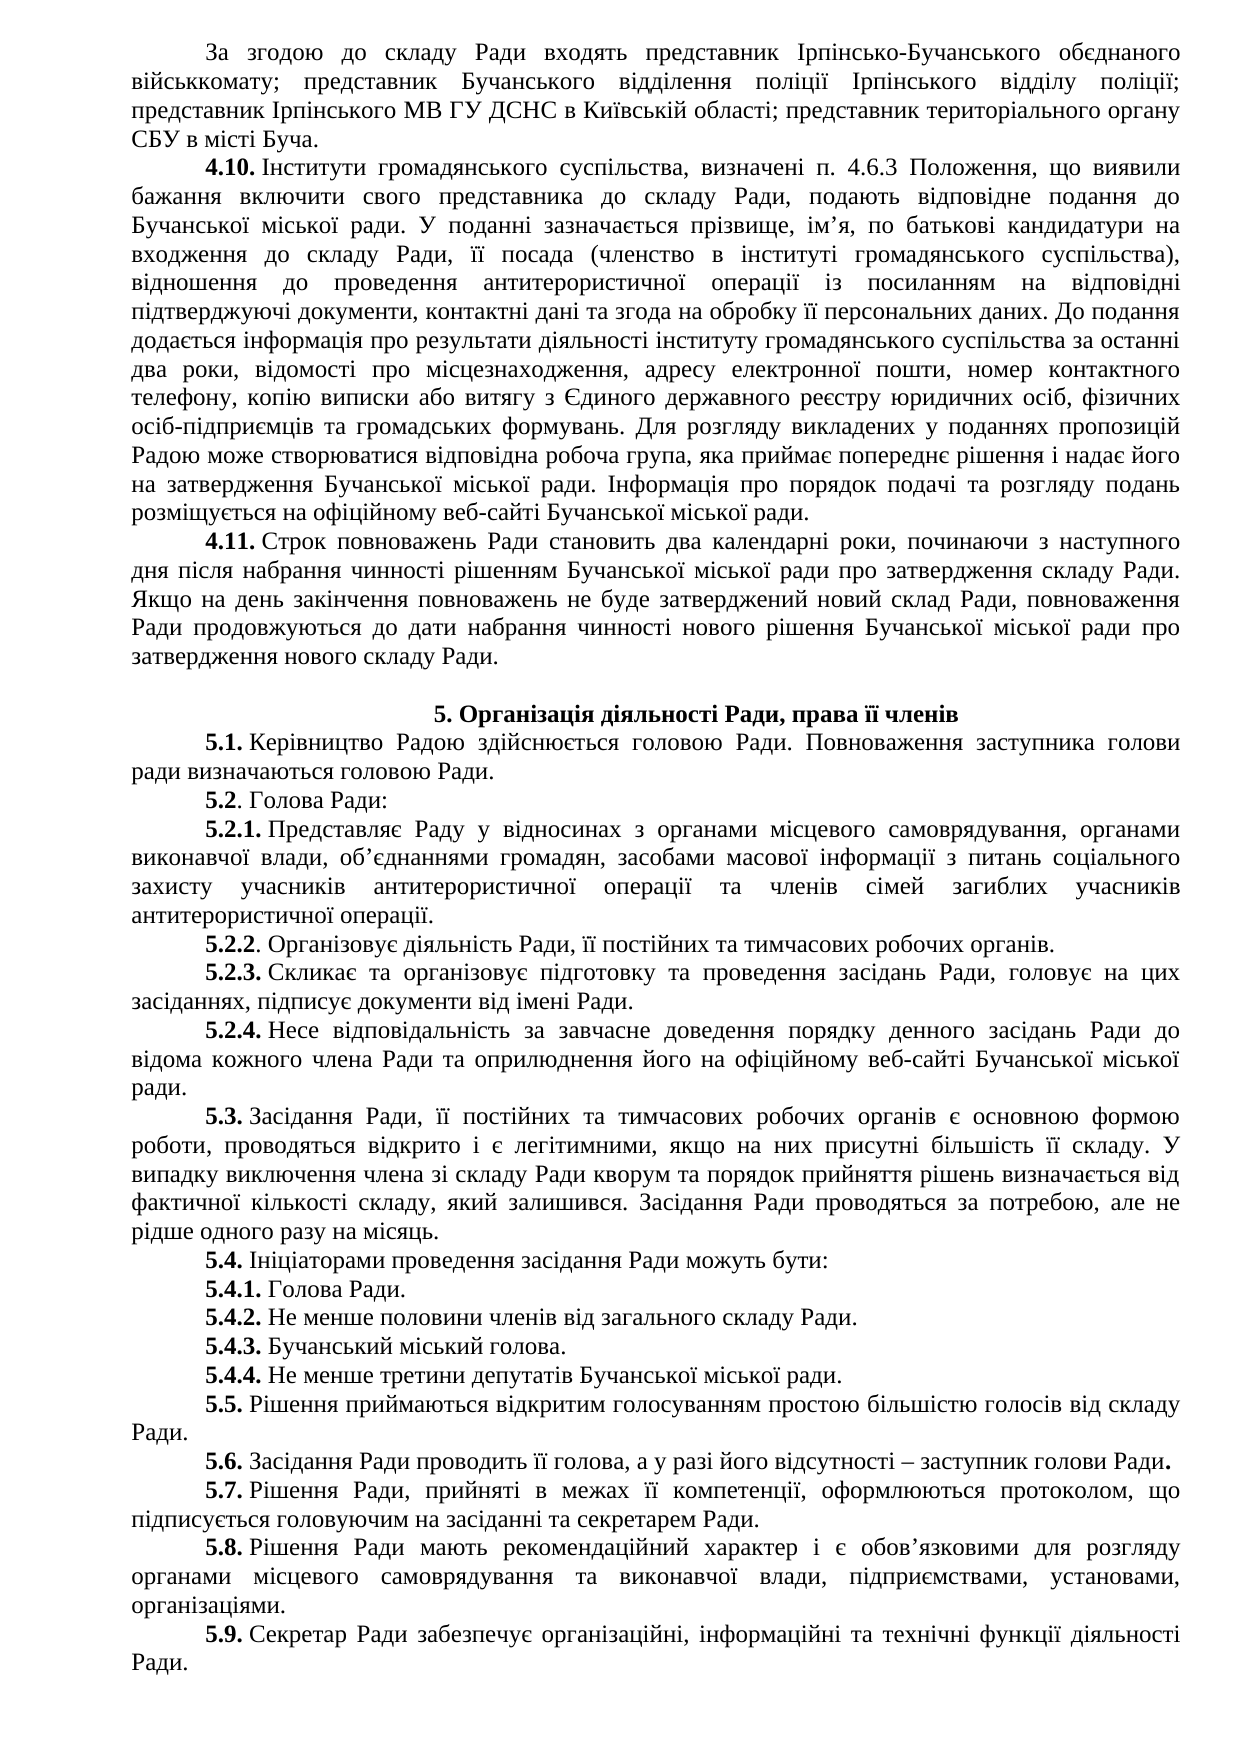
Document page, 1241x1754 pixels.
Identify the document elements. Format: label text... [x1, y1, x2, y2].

text 5.9. Секретар Ради забезпечує організаційні, інформаційні та технічні функції діяльності Ради. [131, 1619, 1181, 1676]
text 5.2.4. Несе відповідальність за завчасне доведення порядку денного засідань Ради до відома кожного члена Ради та оприлюднення його на офіційному веб-сайті Бучанської міської ради. [131, 1015, 1181, 1101]
text 5.4.3. Бучанський міський голова. [131, 1331, 1181, 1360]
text 5.4.1. Голова Ради. [131, 1274, 1181, 1302]
text 5.4.4. Не менше третини депутатів Бучанської міської ради. [131, 1360, 1181, 1389]
text 5.7. Рішення Ради, прийняті в межах її компетенції, оформлюються протоколом, що підписується головуючим на засіданні та секретарем Ради. [131, 1475, 1181, 1532]
text За згодою до складу Ради входять представник Ірпінсько-Бучанського обєднаного військкомату; представник Бучанського відділення поліції Ірпінського відділу поліції; представник Ірпінського МВ ГУ ДСНС в Київській області; представник територіального органу СБУ в місті Буча. [131, 37, 1181, 152]
text 5.2.2. Організовує діяльність Ради, її постійних та тимчасових робочих органів. [131, 929, 1181, 957]
text 5.4.2. Не менше половини членів від загального складу Ради. [131, 1302, 1181, 1331]
text 4.11. Строк повноважень Ради становить два календарні роки, починаючи з наступного дня після набрання чинності рішенням Бучанської міської ради про затвердження складу Ради. Якщо на день закінчення повноважень не буде затверджений новий склад Ради, повноваження Ради продовжуються до дати набрання чинності нового рішення Бучанської міської ради про затвердження нового складу Ради. [131, 526, 1181, 670]
text 5.2.1. Представляє Раду у відносинах з органами місцевого самоврядування, органами виконавчої влади, об’єднаннями громадян, засобами масової інформації з питань соціального захисту учасників антитерористичної операції та членів сімей загиблих учасників антитерористичної операції. [131, 814, 1181, 929]
text 5.3. Засідання Ради, її постійних та тимчасових робочих органів є основною формою роботи, проводяться відкрито і є легітимними, якщо на них присутні більшість її складу. У випадку виключення члена зі складу Ради кворум та порядок прийняття рішень визначається від фактичної кількості складу, який залишився. Засідання Ради проводяться за потребою, але не рідше одного разу на місяць. [131, 1101, 1181, 1245]
text 5.8. Рішення Ради мають рекомендаційний характер і є обов’язковими для розгляду органами місцевого самоврядування та виконавчої влади, підприємствами, установами, організаціями. [131, 1532, 1181, 1619]
text 5.5. Рішення приймаються відкритим голосуванням простою більшістю голосів від складу Ради. [131, 1389, 1181, 1446]
text 5.2.3. Скликає та організовує підготовку та проведення засідань Ради, головує на цих засіданнях, підписує документи від імені Ради. [131, 957, 1181, 1015]
text 5. Організація діяльності Ради, права її членів [131, 699, 1181, 727]
text 5.6. Засідання Ради проводить її голова, а у разі його відсутності – заступник голови Ради. [131, 1446, 1181, 1475]
text 4.10. Інститути громадянського суспільства, визначені п. 4.6.3 Положення, що виявили бажання включити свого представника до складу Ради, подають відповідне подання до Бучанської міської ради. У поданні зазначається прізвище, ім’я, по батькові кандидатури на входження до складу Ради, її посада (членство в інституті громадянського суспільства), відношення до проведення антитерористичної операції із посиланням на відповідні підтверджуючі документи, контактні дані та згода на обробку її персональних даних. До подання додається інформація про результати діяльності інституту громадянського суспільства за останні два роки, відомості про місцезнаходження, адресу електронної пошти, номер контактного телефону, копію виписки або витягу з Єдиного державного реєстру юридичних осіб, фізичних осіб-підприємців та громадських формувань. Для розгляду викладених у поданнях пропозицій Радою може створюватися відповідна робоча група, яка приймає попереднє рішення і надає його на затвердження Бучанської міської ради. Інформація про порядок подачі та розгляду подань розміщується на офіційному веб-сайті Бучанської міської ради. [131, 152, 1181, 526]
text 5.4. Ініціаторами проведення засідання Ради можуть бути: [131, 1245, 1181, 1274]
text 5.2. Голова Ради: [131, 785, 1181, 814]
text 5.1. Керівництво Радою здійснюється головою Ради. Повноваження заступника голови ради визначаються головою Ради. [131, 727, 1181, 785]
